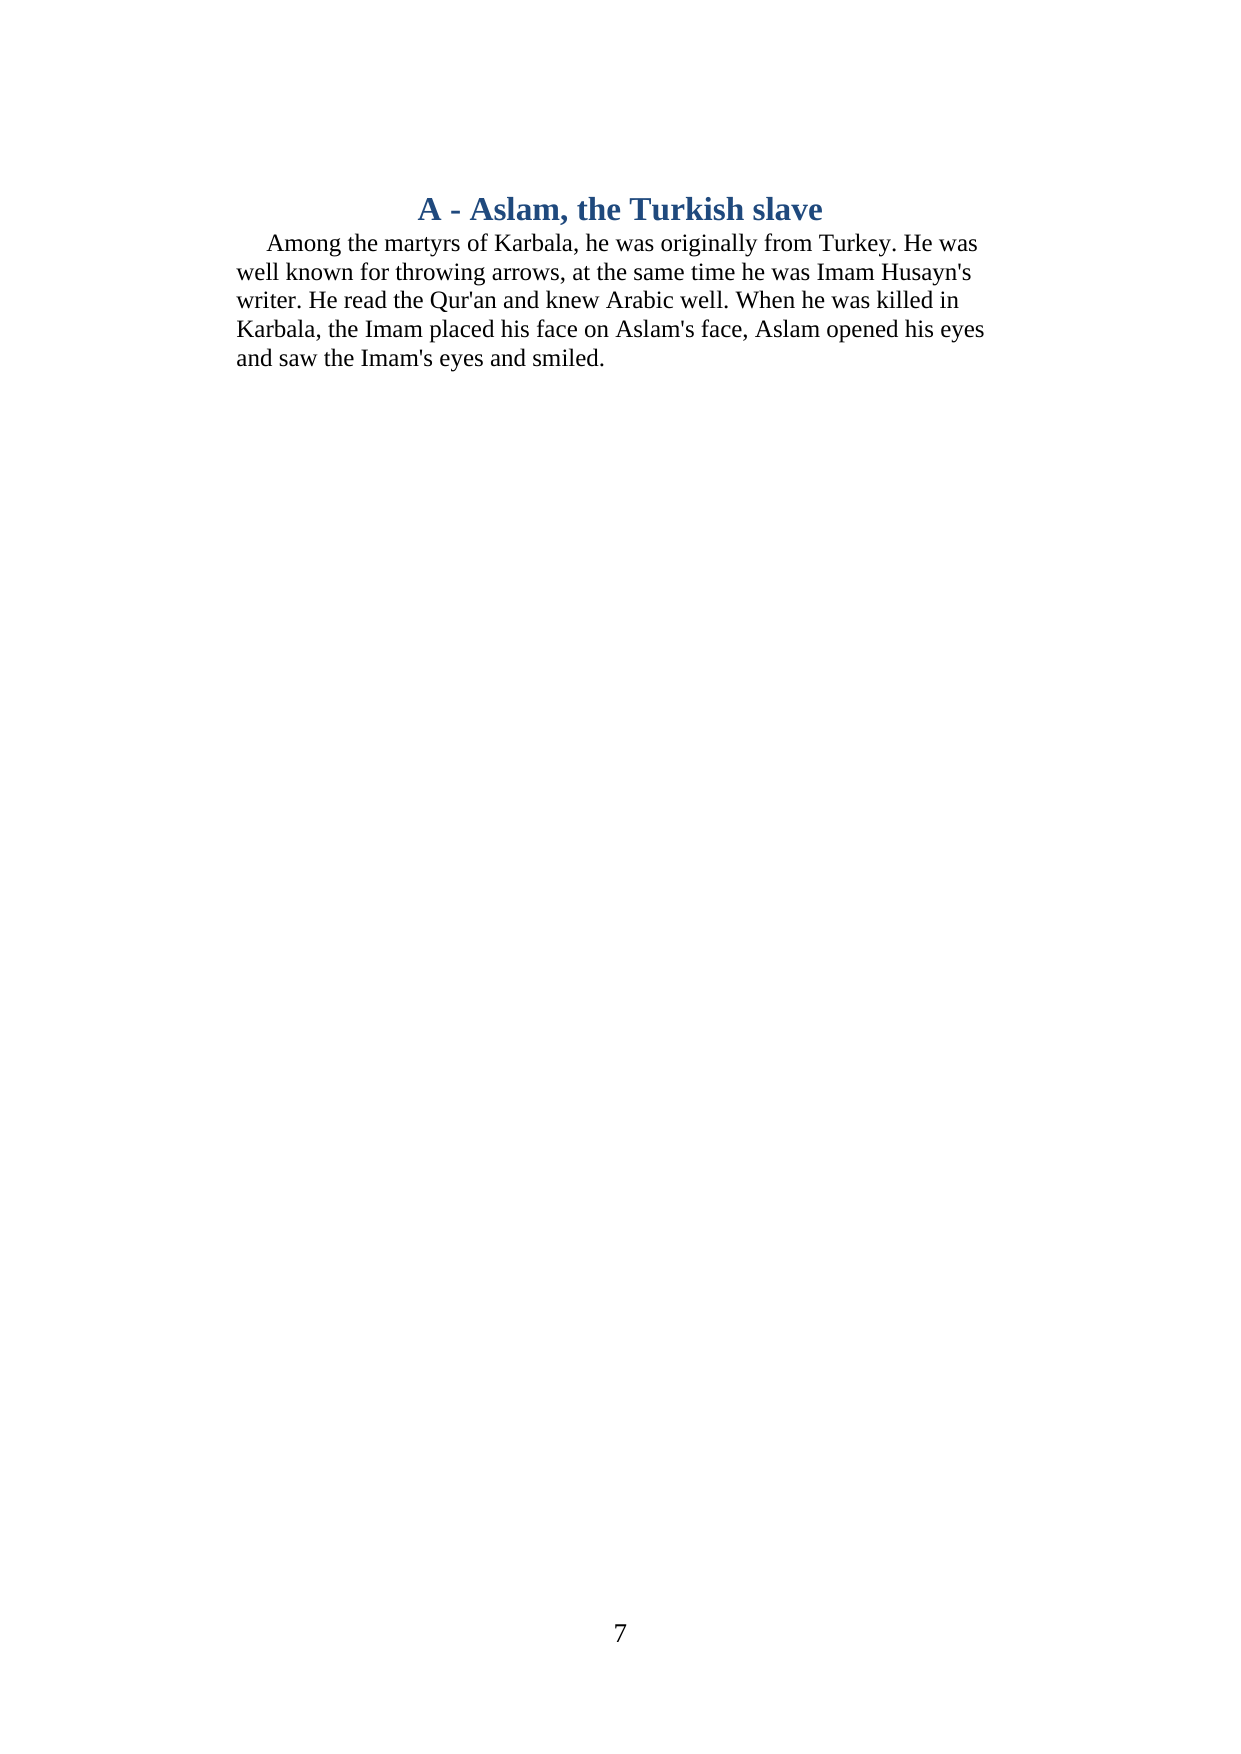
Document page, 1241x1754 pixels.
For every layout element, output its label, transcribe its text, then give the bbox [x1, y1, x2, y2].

subtitle A - Aslam, the Turkish slave [236, 190, 1004, 228]
text Among the martyrs of Karbala, he was originally from Turkey. He was well known for throwing arrows, at the same time he was Imam Husayn's writer. He read the Qur'an and knew Arabic well. When he was killed in Karbala, the Imam placed his face on Aslam's face, Aslam opened his eyes and saw the Imam's eyes and smiled. [236, 228, 1004, 372]
